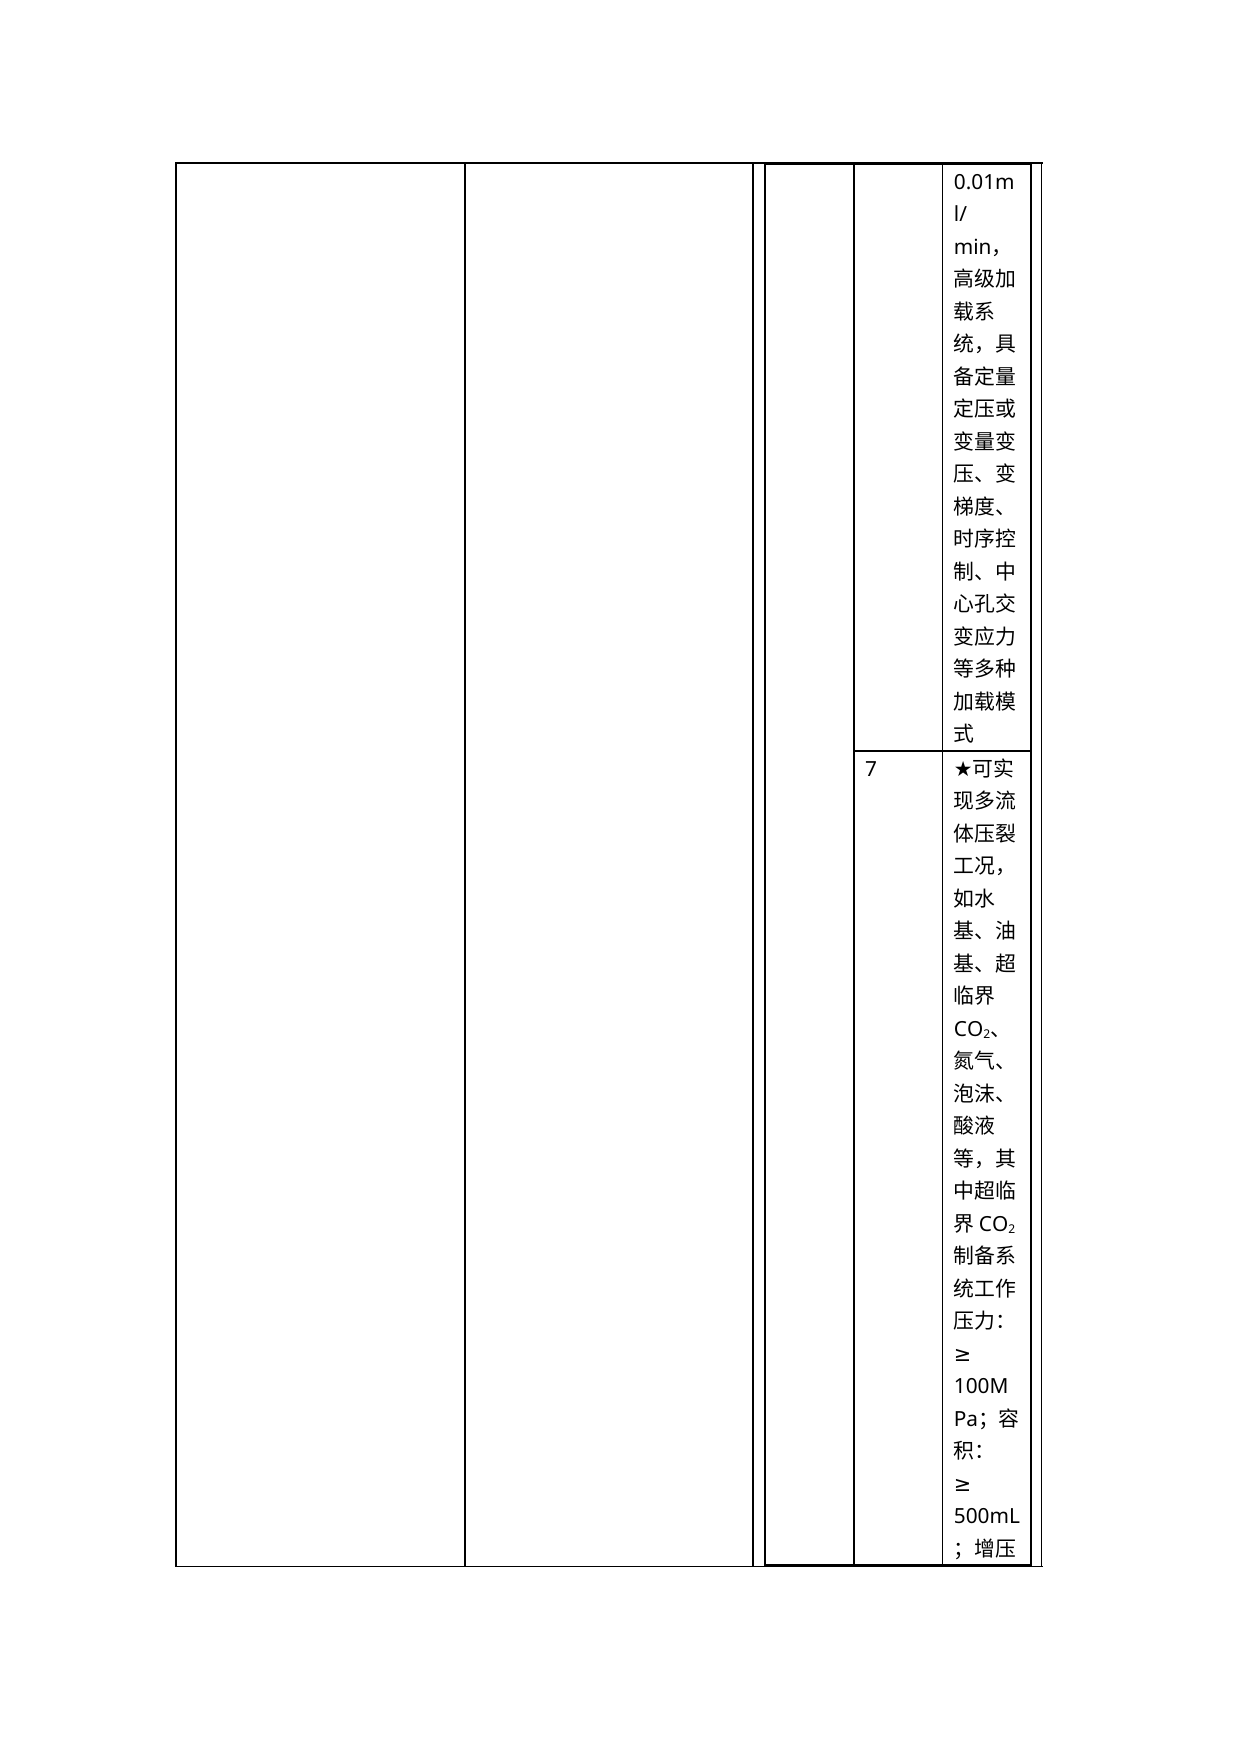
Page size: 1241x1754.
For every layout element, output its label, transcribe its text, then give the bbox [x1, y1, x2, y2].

table_cell [466, 164, 752, 1566]
table_cell [943, 752, 1030, 1564]
table_cell [1032, 164, 1041, 1566]
table_cell [855, 165, 942, 750]
table_cell [766, 165, 853, 1564]
table_cell [754, 164, 764, 1566]
table_cell [855, 752, 942, 1564]
table_cell [943, 165, 1030, 750]
table_cell 1 [177, 164, 464, 1566]
